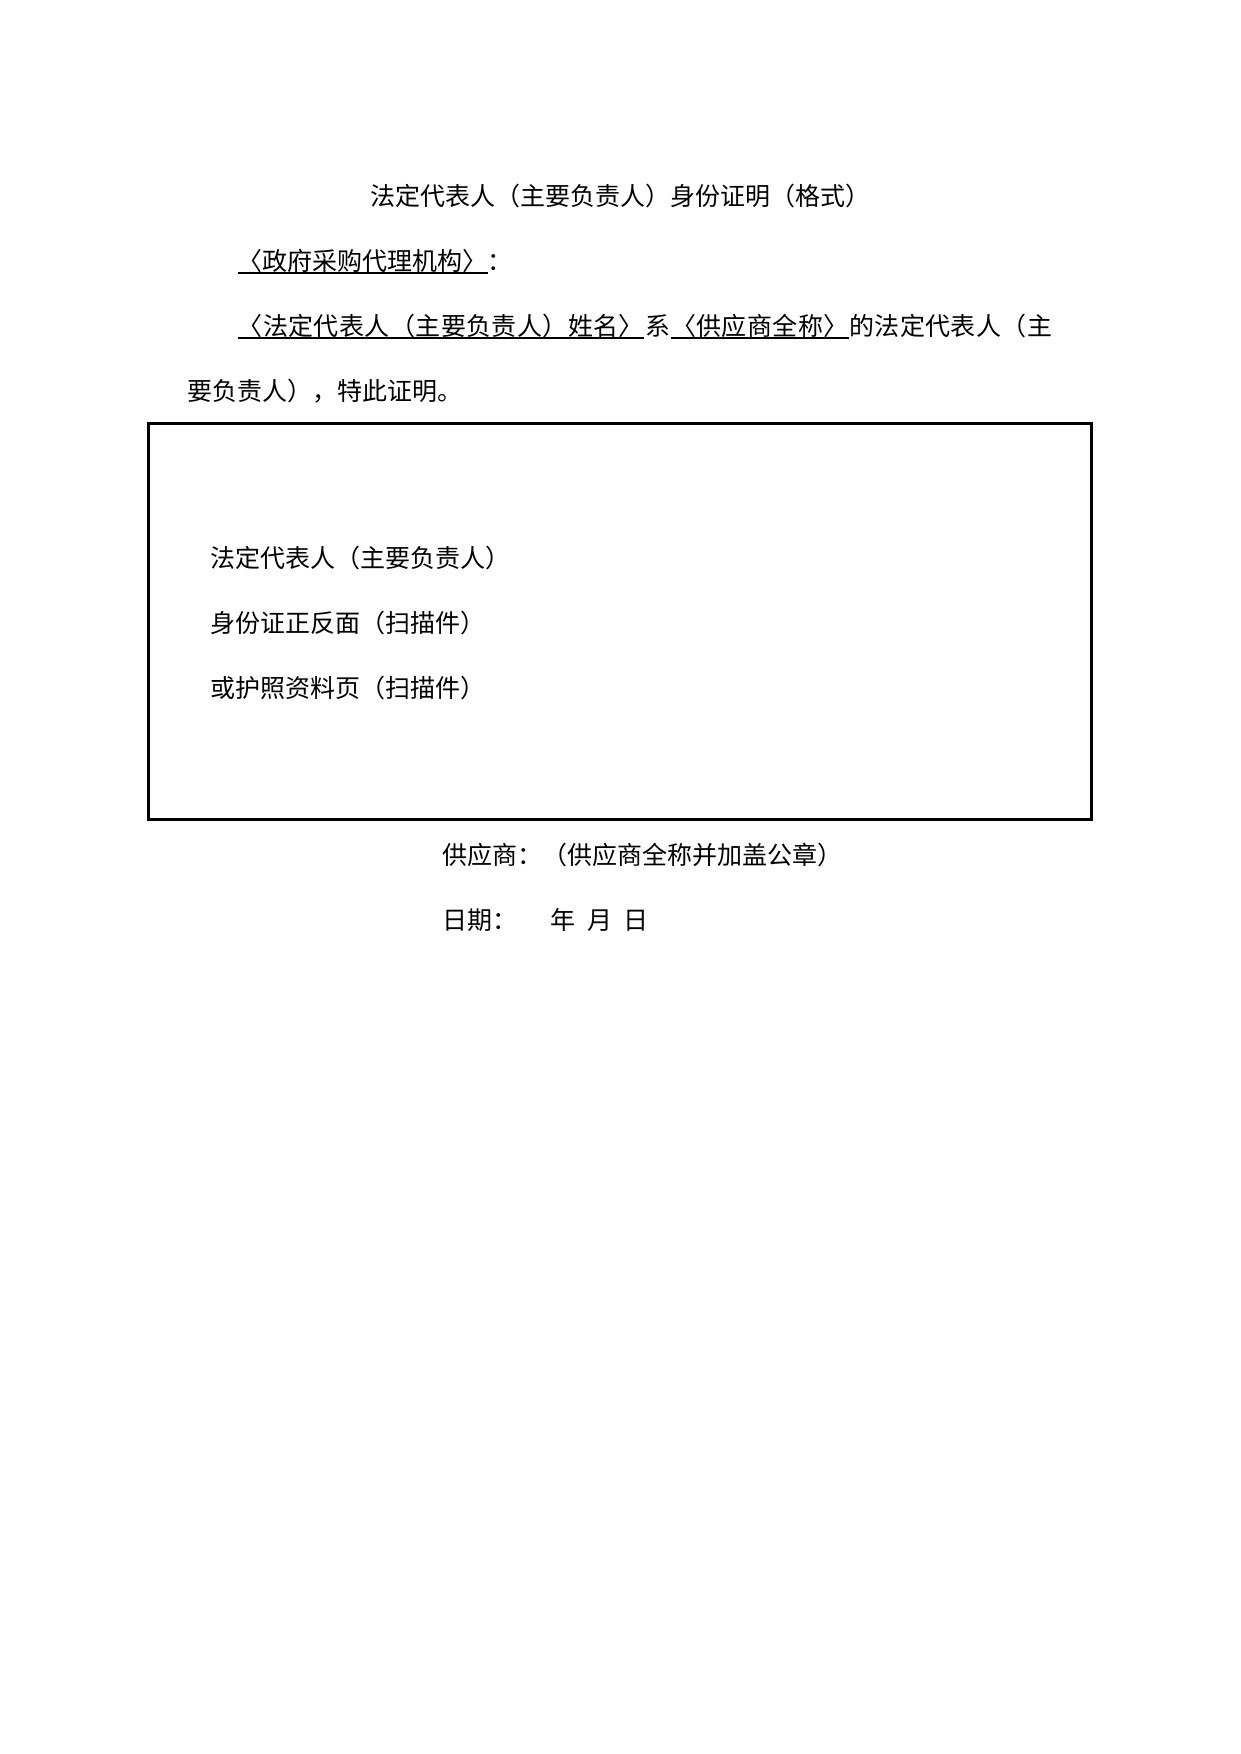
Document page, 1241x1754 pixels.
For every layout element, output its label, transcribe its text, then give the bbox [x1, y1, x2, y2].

text 〈法定代表人（主要负责人）姓名〉系〈供应商全称〉的法定代表人（主要负责人），特此证明。 [187, 292, 1053, 422]
text 〈政府采购代理机构〉： [187, 227, 1053, 292]
text 供应商：（供应商全称并加盖公章） [187, 821, 1053, 886]
text 日期： 年 月 日 [187, 886, 1053, 951]
table_header 法定代表人（主要负责人） 身份证正反面（扫描件） 或护照资料页（扫描件） [150, 425, 1090, 818]
text 法定代表人（主要负责人）身份证明（格式） [187, 162, 1053, 227]
